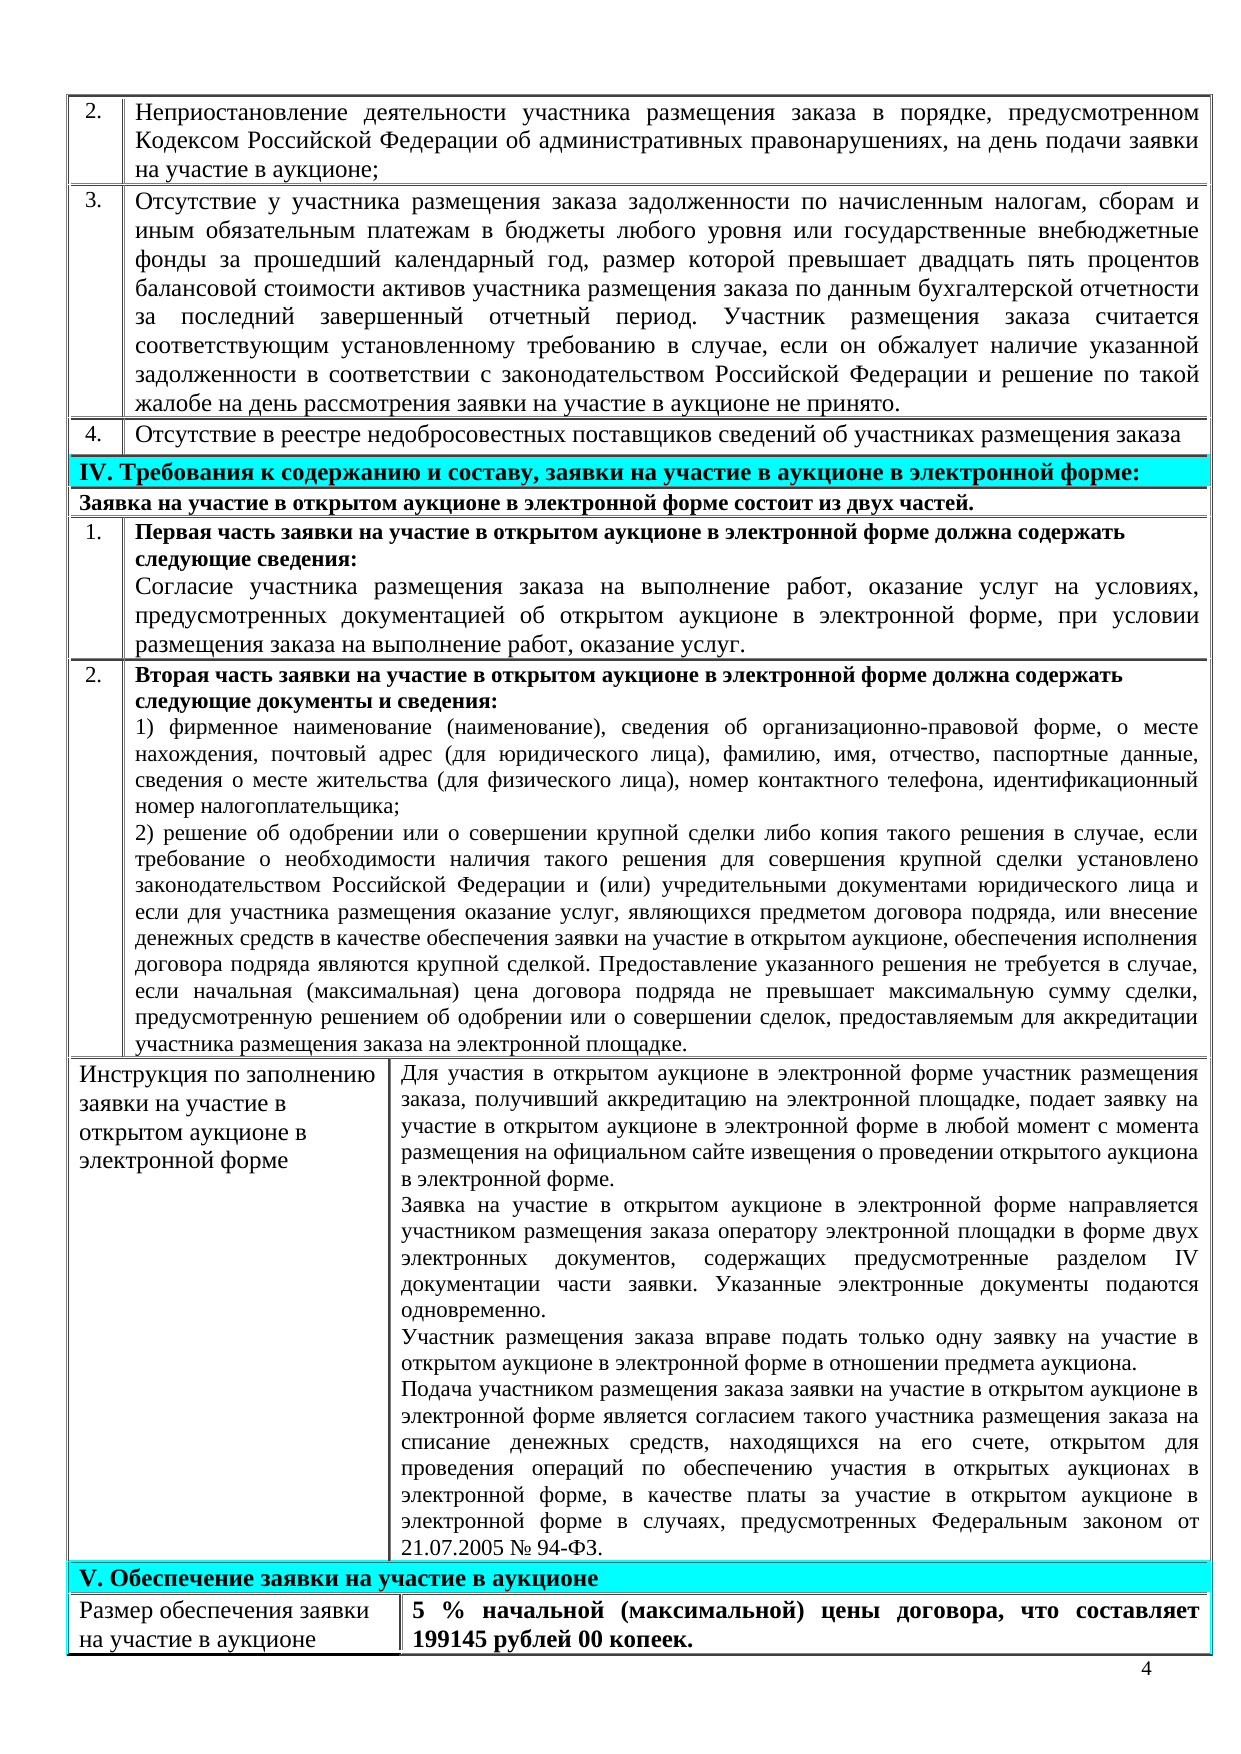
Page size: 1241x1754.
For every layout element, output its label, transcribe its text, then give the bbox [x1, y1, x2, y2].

table_cell Неприостановление деятельности участника размещения заказа в порядке, предусмотренном Кодексом Российской Федерации об административных правонарушениях, на день подачи заявки на участие в аукционе; [124, 97, 1210, 183]
table_cell [69, 97, 123, 183]
table_cell [68, 416, 123, 454]
table_cell Инструкция по заполнению заявки на участие в открытом аукционе в электронной форме [69, 1056, 389, 1560]
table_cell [401, 1592, 1210, 1653]
table_cell Вторая часть заявки на участие в открытом аукционе в электронной форме должна содержать следующие документы и сведения: 1) фирменное наименование (наименование), сведения об организационно-правовой форме, о месте нахождения, почтовый адрес (для юридического лица), фамилию, имя, отчество, паспортные данные, сведения о месте жительства (для физического лица), номер контактного телефона, идентификационный номер налогоплательщика; 2) решение об одобрении или о совершении крупной сделки либо копия такого решения в случае, если требование о необходимости наличия такого решения для совершения крупной сделки установлено законодательством Российской Федерации и (или) учредительными документами юридического лица и если для участника размещения оказание услуг, являющихся предметом договора подряда, или внесение денежных средств в качестве обеспечения заявки на участие в открытом аукционе, обеспечения исполнения договора подряда являются крупной сделкой. Предоставление указанного решения не требуется в случае, если начальная (максимальная) цена договора подряда не превышает максимальную сумму сделки, предусмотренную решением об одобрении или о совершении сделок, предоставляемым для аккредитации участника размещения заказа на электронной площадке. [125, 658, 1211, 1056]
table_cell Первая часть заявки на участие в открытом аукционе в электронной форме должна содержать следующие сведения: Согласие участника размещения заказа на выполнение работ, оказание услуг на условиях, предусмотренных документацией об открытом аукционе в электронной форме, при условии размещения заказа на выполнение работ, оказание услуг. [125, 515, 1210, 657]
table_cell V. Обеспечение заявки на участие в аукционе [69, 1560, 1210, 1592]
table_cell Для участия в открытом аукционе в электронной форме участник размещения заказа, получивший аккредитацию на электронной площадке, подает заявку на участие в открытом аукционе в электронной форме в любой момент с момента размещения на официальном сайте извещения о проведении открытого аукциона в электронной форме. Заявка на участие в открытом аукционе в электронной форме направляется участником размещения заказа оператору электронной площадки в форме двух электронных документов, содержащих предусмотренные разделом IV документации части заявки. Указанные электронные документы подаются одновременно. Участник размещения заказа вправе подать только одну заявку на участие в открытом аукционе в электронной форме в отношении предмета аукциона. Подача участником размещения заказа заявки на участие в открытом аукционе в электронной форме является согласием такого участника размещения заказа на списание денежных средств, находящихся на его счете, открытом для проведения операций по обеспечению участия в открытых аукционах в электронной форме, в качестве платы за участие в открытом аукционе в электронной форме в случаях, предусмотренных Федеральным законом от 21.07.2005 № 94-ФЗ. [391, 1056, 1210, 1560]
table_cell [68, 658, 122, 1056]
table_cell Отсутствие у участника размещения заказа задолженности по начисленным налогам, сборам и иным обязательным платежам в бюджеты любого уровня или государственные внебюджетные фонды за прошедший календарный год, размер которой превышает двадцать пять процентов балансовой стоимости активов участника размещения заказа по данным бухгалтерской отчетности за последний завершенный отчетный период. Участник размещения заказа считается соответствующим установленному требованию в случае, если он обжалует наличие указанной задолженности в соответствии с законодательством Российской Федерации и решение по такой жалобе на день рассмотрения заявки на участие в аукционе не принято. [125, 183, 1210, 416]
table_cell [69, 183, 122, 416]
table_cell Заявка на участие в открытом аукционе в электронной форме состоит из двух частей. [68, 486, 1211, 515]
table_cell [69, 1592, 401, 1653]
table_cell IV. Требования к содержанию и составу, заявки на участие в аукционе в электронной форме: [69, 454, 1210, 486]
table_cell [69, 515, 122, 657]
table_cell Отсутствие в реестре недобросовестных поставщиков сведений об участниках размещения заказа [124, 416, 1211, 454]
